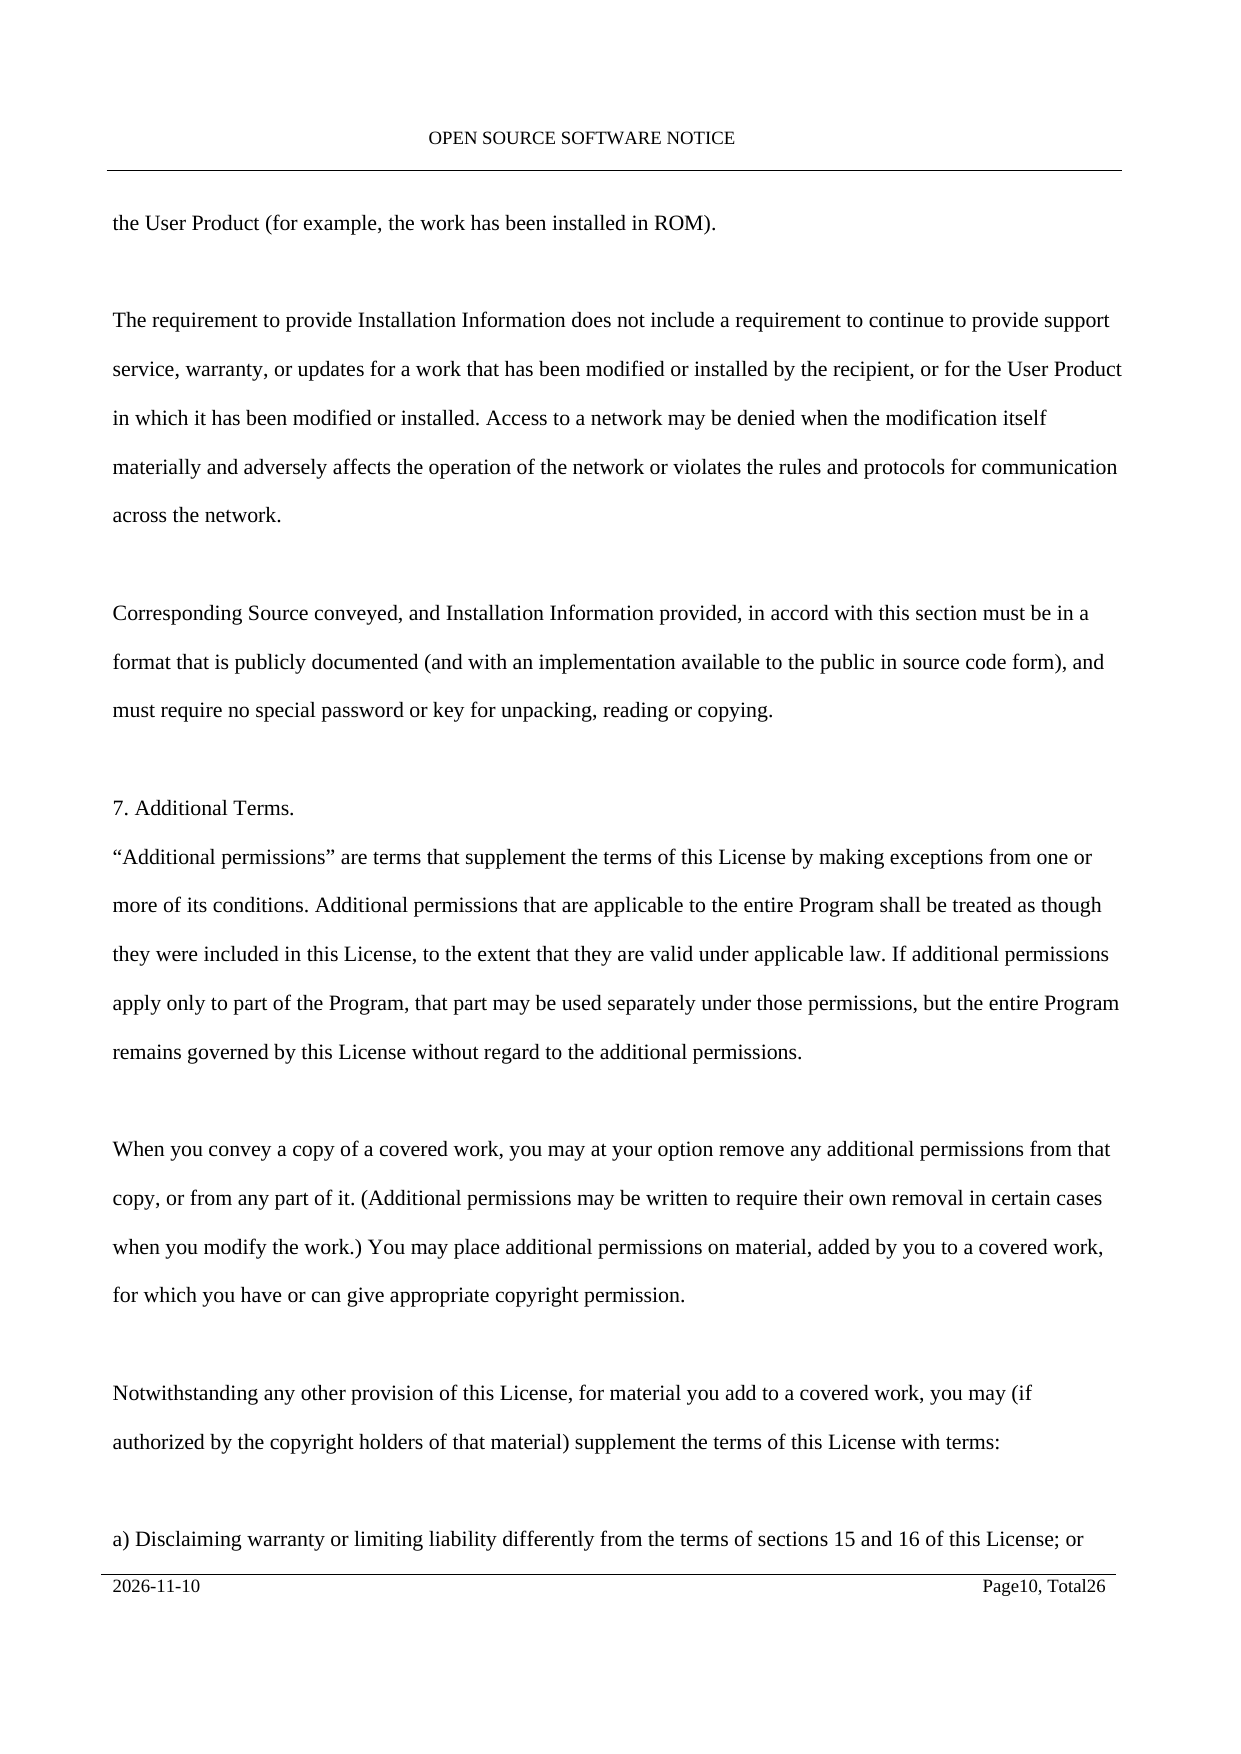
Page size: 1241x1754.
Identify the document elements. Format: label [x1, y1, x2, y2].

text [112, 206, 1128, 1555]
